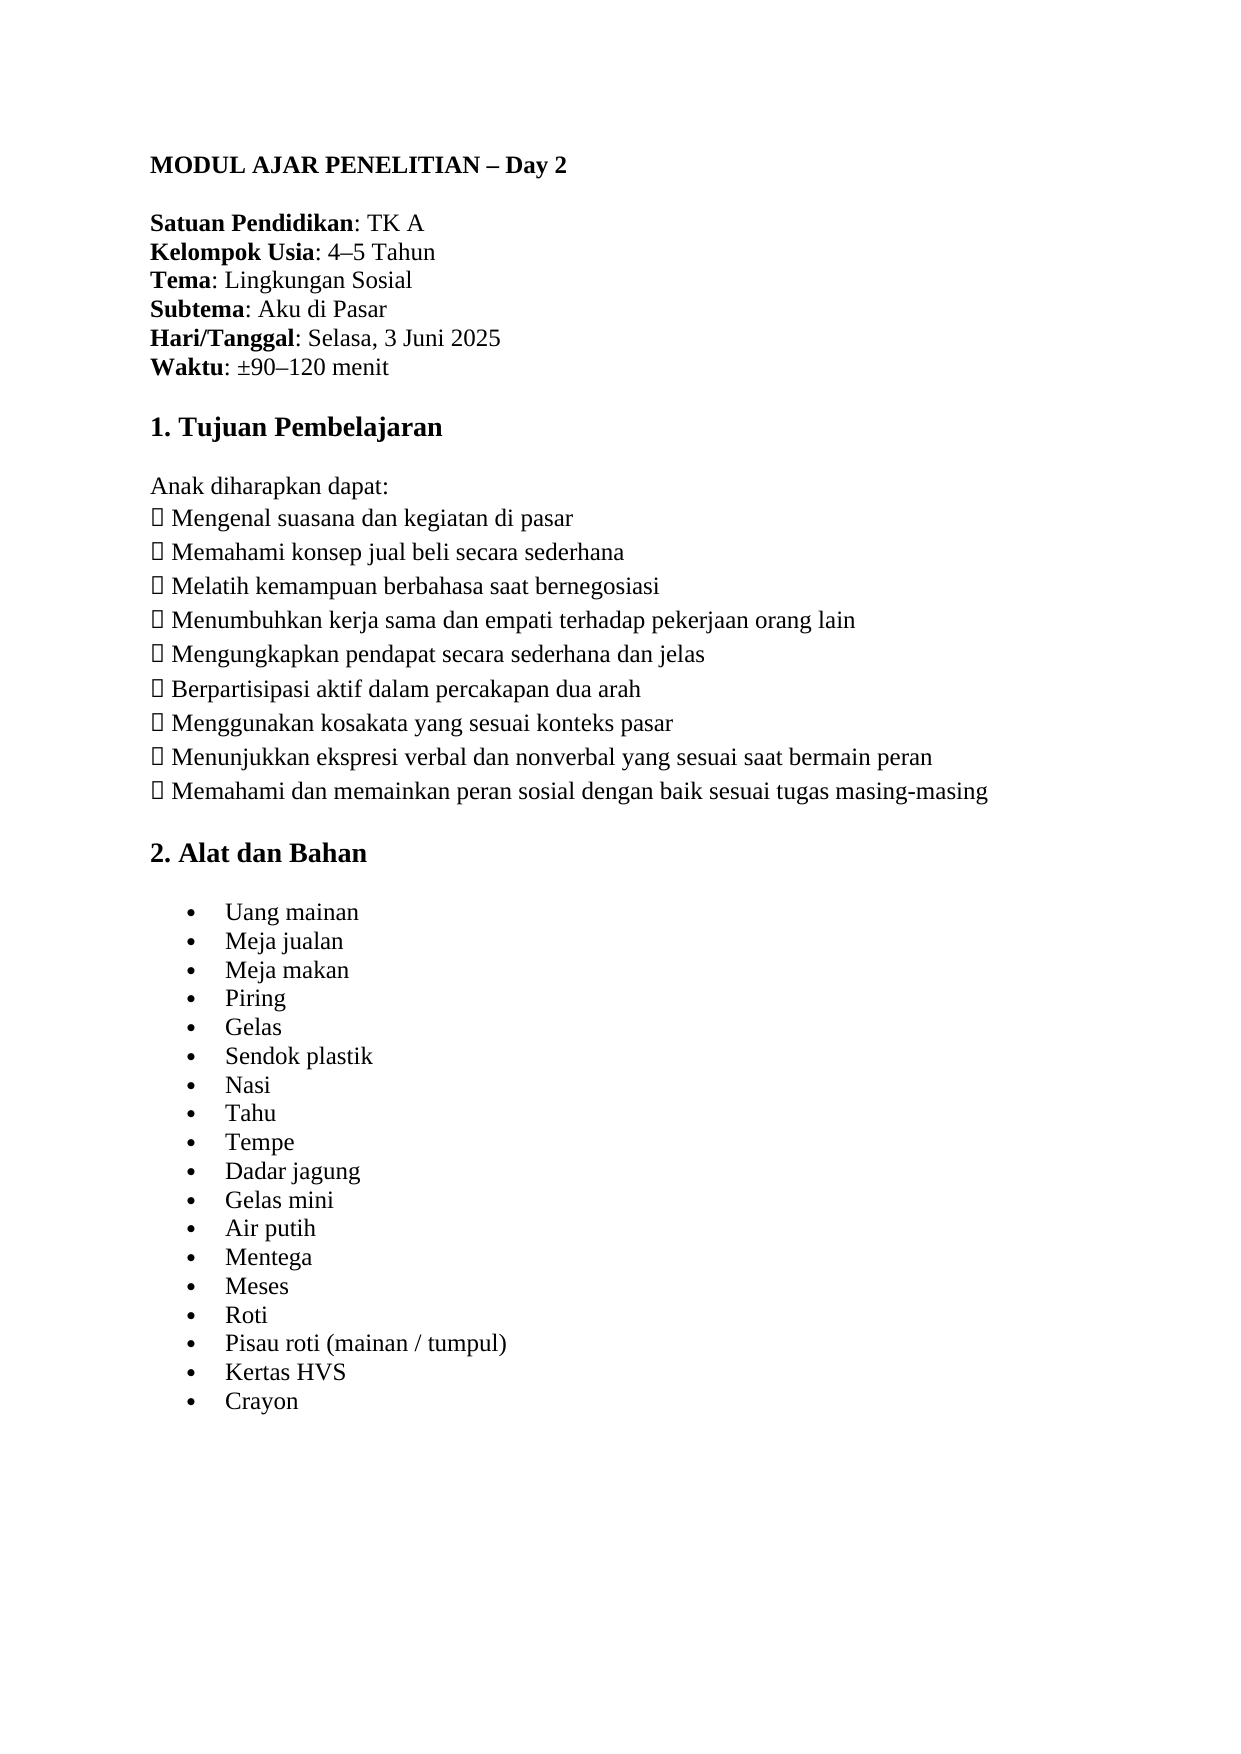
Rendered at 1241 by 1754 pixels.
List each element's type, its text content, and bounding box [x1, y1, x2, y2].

list Meses [187, 1271, 1090, 1300]
text MODUL AJAR PENELITIAN – Day 2 [150, 150, 1090, 179]
list Gelas [187, 1012, 1090, 1041]
list Kertas HVS [187, 1357, 1090, 1386]
text Satuan Pendidikan: TK A Kelompok Usia: 4–5 Tahun Tema: Lingkungan Sosial Subtema: Aku di Pasar Hari/Tanggal: Selasa, 3 Juni 2025 Waktu: ±90–120 menit [150, 208, 1090, 380]
list Piring [187, 983, 1090, 1012]
list Tahu [187, 1098, 1090, 1127]
list Mentega [187, 1242, 1090, 1271]
list Gelas mini [187, 1185, 1090, 1213]
list Crayon [187, 1386, 1090, 1415]
list Air putih [187, 1213, 1090, 1242]
list Sendok plastik [187, 1041, 1090, 1070]
list Meja makan [187, 955, 1090, 983]
list Nasi [187, 1070, 1090, 1098]
list Roti [187, 1300, 1090, 1328]
list Meja jualan [187, 926, 1090, 955]
text Anak diharapkan dapat: ✅ Mengenal suasana dan kegiatan di pasar ✅ Memahami konsep jual beli secara sederhana ✅ Melatih kemampuan berbahasa saat bernegosiasi ✅ Menumbuhkan kerja sama dan empati terhadap pekerjaan orang lain ✅ Mengungkapkan pendapat secara sederhana dan jelas ✅ Berpartisipasi aktif dalam percakapan dua arah ✅ Menggunakan kosakata yang sesuai konteks pasar ✅ Menunjukkan ekspresi verbal dan nonverbal yang sesuai saat bermain peran ✅ Memahami dan memainkan peran sosial dengan baik sesuai tugas masing-masing [150, 471, 1090, 806]
list Dadar jagung [187, 1156, 1090, 1185]
list Tempe [187, 1127, 1090, 1156]
text 1. Tujuan Pembelajaran [150, 409, 1090, 442]
list Pisau roti (mainan / tumpul) [187, 1328, 1090, 1357]
text 2. Alat dan Bahan [150, 836, 1090, 868]
list Uang mainan [187, 897, 1090, 926]
